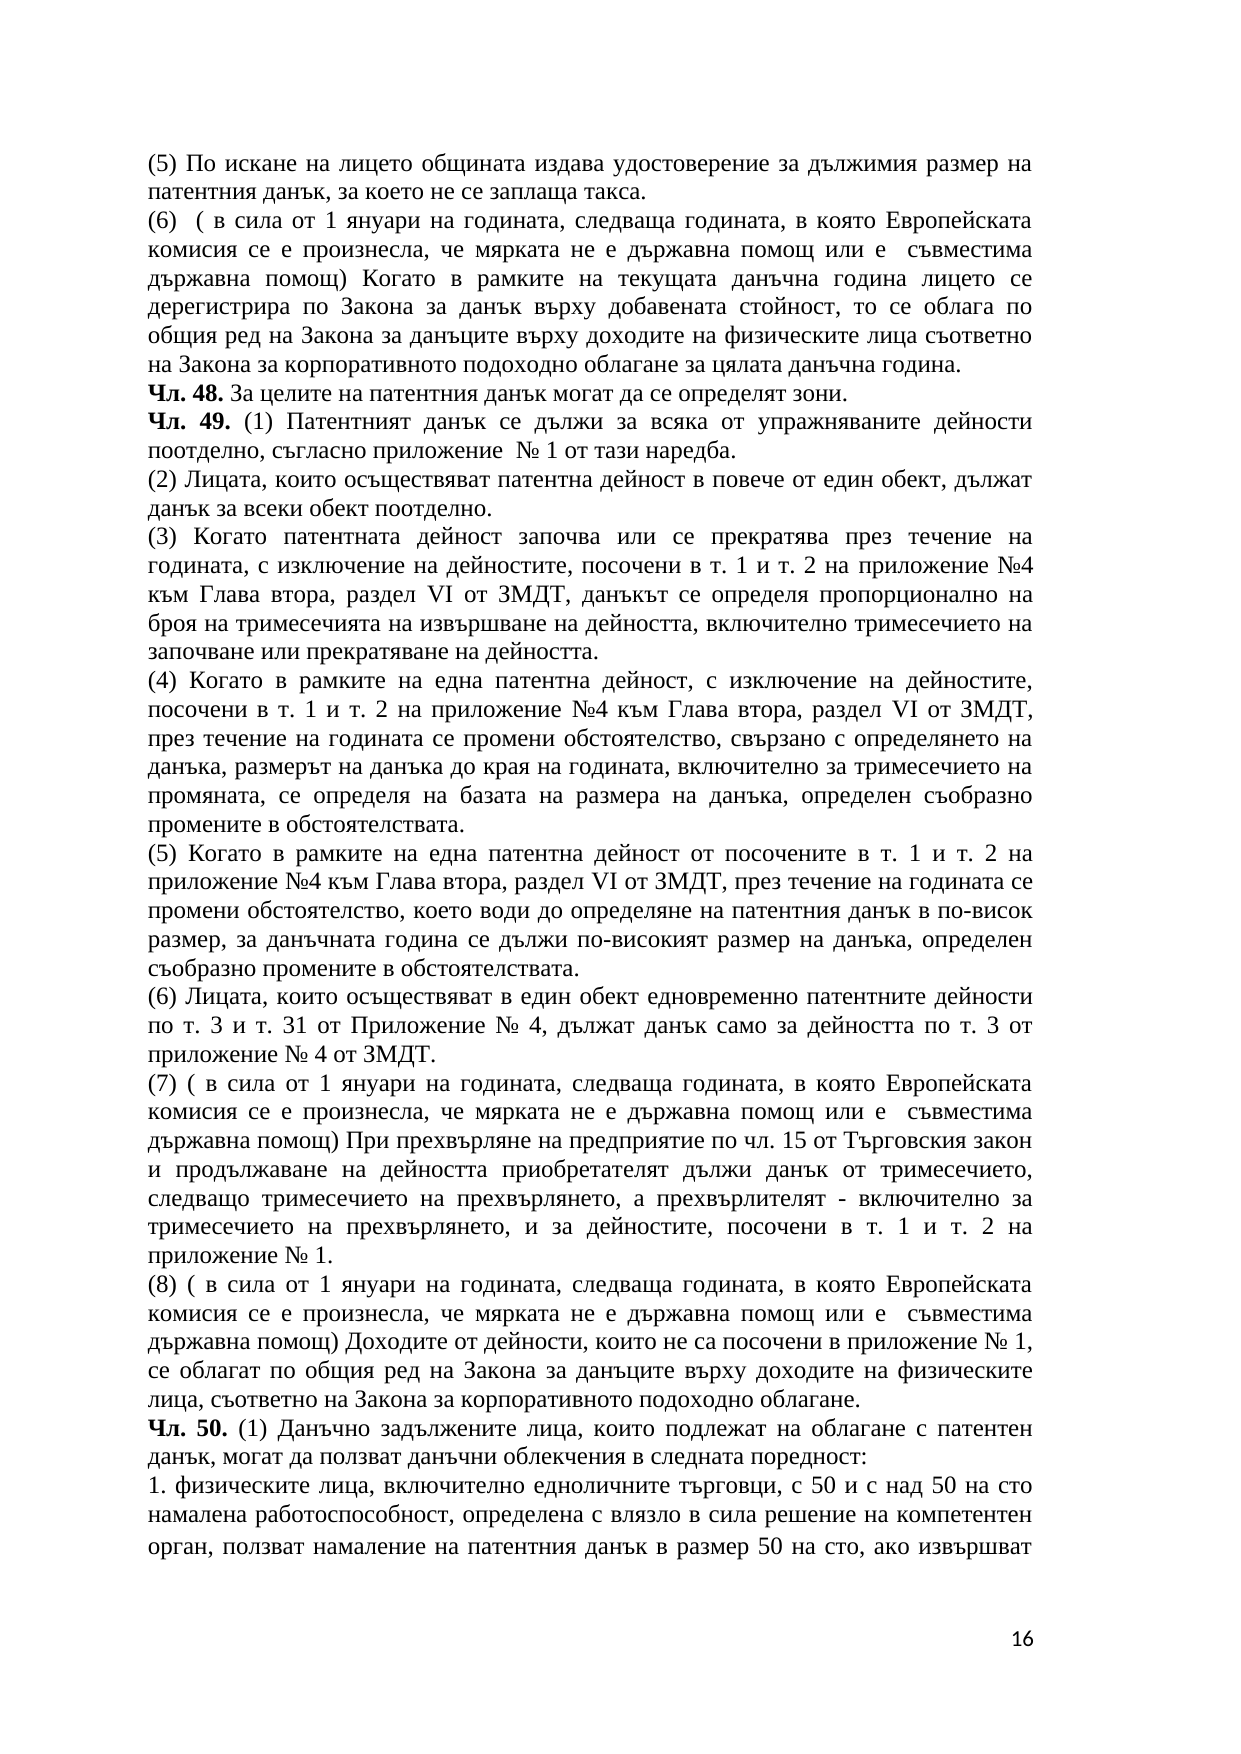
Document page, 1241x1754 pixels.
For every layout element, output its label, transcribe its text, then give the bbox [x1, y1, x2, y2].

text Чл. 48. За целите на патентния данък могат да се определят зони. [148, 378, 1034, 406]
text (6) Лицата, които осъществяват в един обект едновременно патентните дейности по т. 3 и т. 31 от Приложение № 4, дължат данък само за дейността по т. 3 от приложение № 4 от ЗМДТ. [148, 981, 1034, 1068]
text Чл. 49. (1) Патентният данък се дължи за всяка от упражняваните дейности поотделно, съгласно приложение № 1 от тази наредба. [148, 406, 1034, 464]
text (5) Когато в рамките на една патентна дейност от посочените в т. 1 и т. 2 на приложение №4 към Глава втора, раздел VI от ЗМДТ, през течение на годината се промени обстоятелство, което води до определяне на патентния данък в по-висок размер, за данъчната година се дължи по-високият размер на данъка, определен съобразно промените в обстоятелствата. [148, 838, 1034, 981]
text (8) ( в сила от 1 януари на годината, следваща годината, в която Европейската комисия се е произнесла, че мярката не е държавна помощ или е съвместима държавна помощ) Доходите от дейности, които не са посочени в приложение № 1, се облагат по общия ред на Закона за данъците върху доходите на физическите лица, съответно на Закона за корпоративното подоходно облагане. [148, 1269, 1034, 1413]
text (7) ( в сила от 1 януари на годината, следваща годината, в която Европейската комисия се е произнесла, че мярката не е държавна помощ или е съвместима държавна помощ) При прехвърляне на предприятие по чл. 15 от Търговския закон и продължаване на дейността приобретателят дължи данък от тримесечието, следващо тримесечието на прехвърлянето, а прехвърлителят - включително за тримесечието на прехвърлянето, и за дейностите, посочени в т. 1 и т. 2 на приложение № 1. [148, 1068, 1034, 1269]
text (2) Лицата, които осъществяват патентна дейност в повече от един обект, дължат данък за всеки обект поотделно. [148, 464, 1034, 521]
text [148, 1470, 1034, 1562]
text (3) Когато патентната дейност започва или се прекратява през течение на годината, с изключение на дейностите, посочени в т. 1 и т. 2 на приложение №4 към Глава втора, раздел VI от ЗМДТ, данъкът се определя пропорционално на броя на тримесечията на извършване на дейността, включително тримесечието на започване или прекратяване на дейността. [148, 521, 1034, 665]
text (6) ( в сила от 1 януари на годината, следваща годината, в която Европейската комисия се е произнесла, че мярката не е държавна помощ или е съвместима държавна помощ) Когато в рамките на текущата данъчна година лицето се дерегистрира по Закона за данък върху добавената стойност, то се облага по общия ред на Закона за данъците върху доходите на физическите лица съответно на Закона за корпоративното подоходно облагане за цялата данъчна година. [148, 205, 1034, 378]
text (4) Когато в рамките на една патентна дейност, с изключение на дейностите, посочени в т. 1 и т. 2 на приложение №4 към Глава втора, раздел VI от ЗМДТ, през течение на годината се промени обстоятелство, свързано с определянето на данъка, размерът на данъка до края на годината, включително за тримесечието на промяната, се определя на базата на размера на данъка, определен съобразно промените в обстоятелствата. [148, 665, 1034, 838]
text (5) По искане на лицето общината издава удостоверение за дължимия размер на патентния данък, за което не се заплаща такса. [148, 148, 1034, 205]
text Чл. 50. (1) Данъчно задължените лица, които подлежат на облагане с патентен данък, могат да ползват данъчни облекчения в следната поредност: [148, 1413, 1034, 1470]
